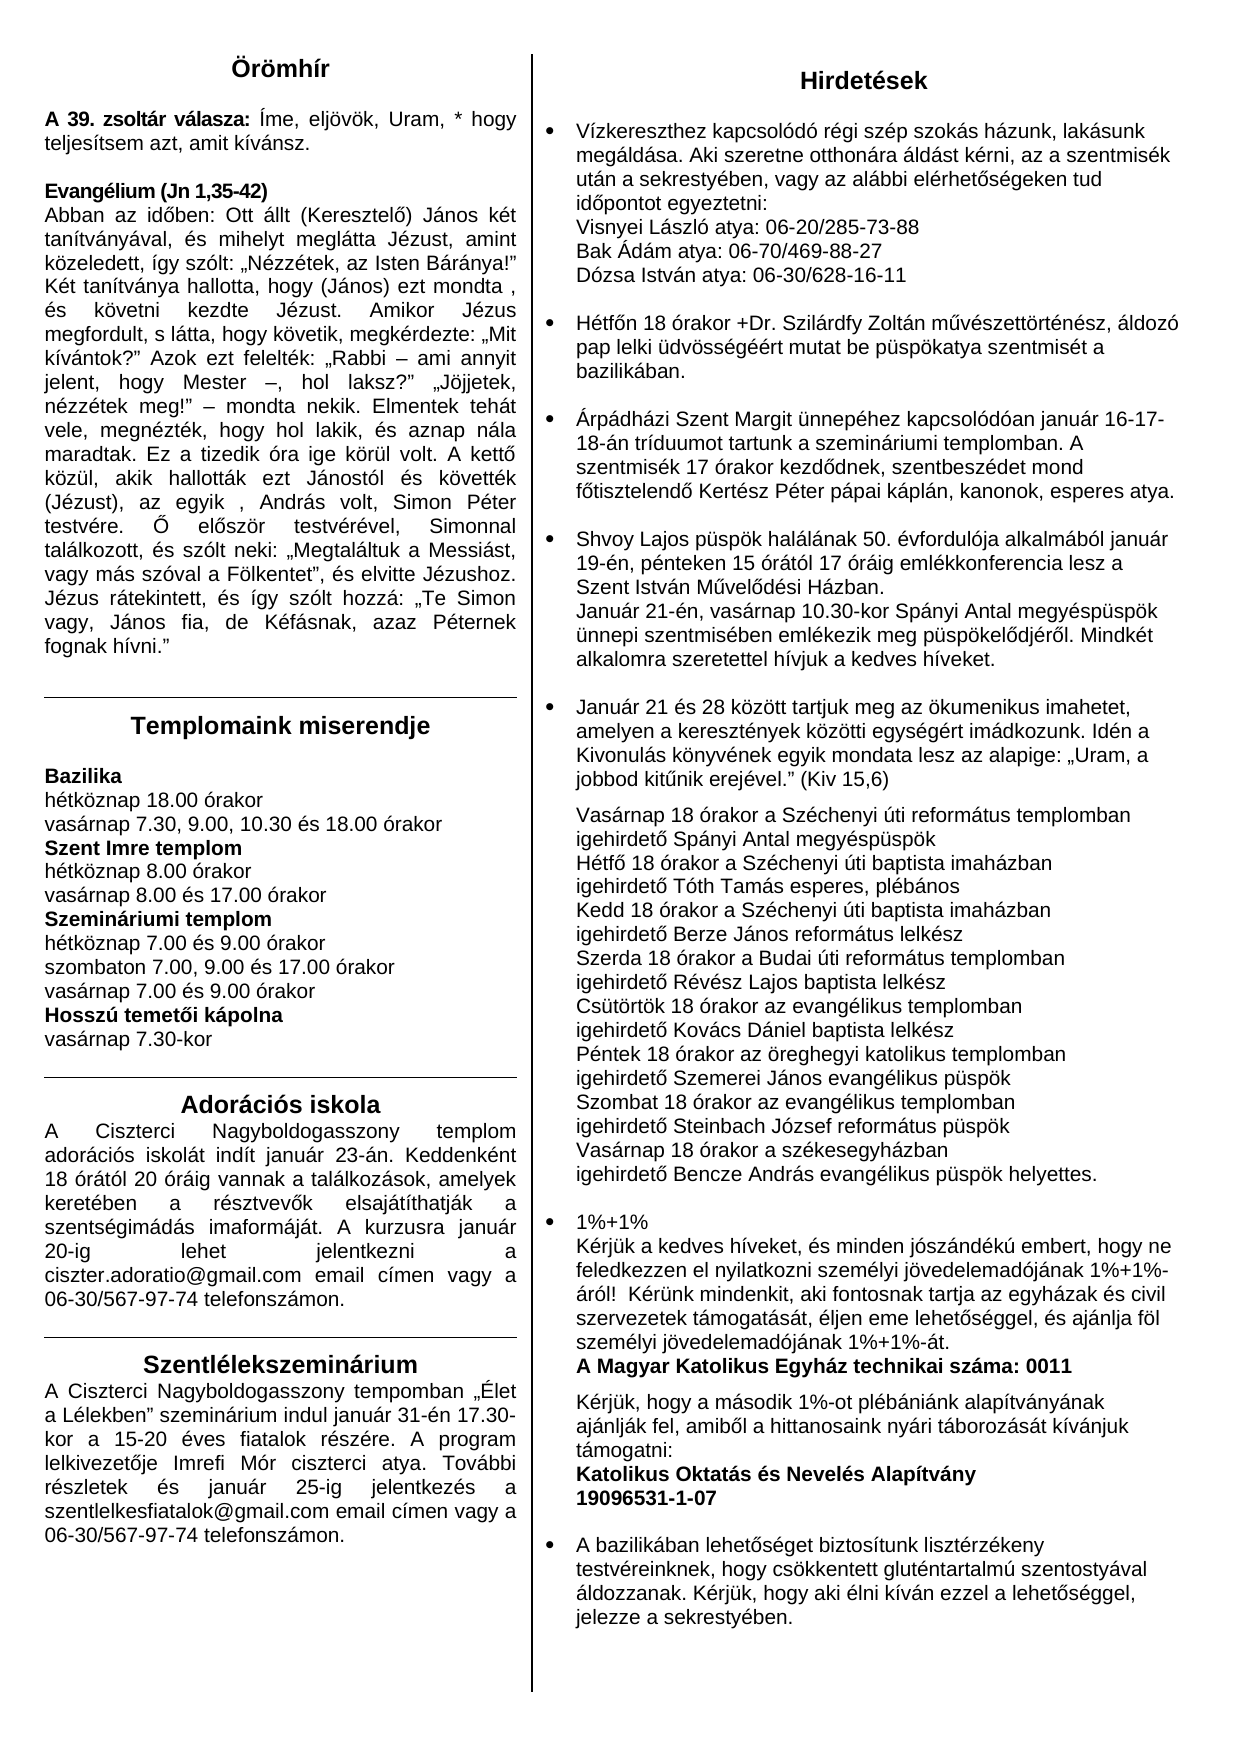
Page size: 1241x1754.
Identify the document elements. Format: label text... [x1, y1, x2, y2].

list Hétfőn 18 órakor +Dr. Szilárdfy Zoltán művészettörténész, áldozó pap lelki üdvösségéért mutat be püspökatya szentmisét a bazilikában. [546, 311, 1181, 407]
subtitle Adorációs iskola [44, 1091, 517, 1119]
list 1%+1% Kérjük a kedves híveket, és minden jószándékú embert, hogy ne feledkezzen el nyilatkozni személyi jövedelemadójának 1%+1%-áról! Kérünk mindenkit, aki fontosnak tartja az egyházak és civil szervezetek támogatását, éljen eme lehetőséggel, és ajánlja föl személyi jövedelemadójának 1%+1%-át. A Magyar Katolikus Egyház technikai száma: 0011 Kérjük, hogy a második 1%-ot plébániánk alapítványának ajánlják fel, amiből a hittanosaink nyári táborozását kívánjuk támogatni: Katolikus Oktatás és Nevelés Alapítvány 19096531-1-07 [546, 1210, 1181, 1533]
text vasárnap 7.30-kor [44, 1027, 517, 1051]
text A Ciszterci Nagyboldogasszony templom adorációs iskolát indít január 23-án. Keddenként 18 órától 20 óráig vannak a találkozások, amelyek keretében a résztvevők elsajátíthatják a szentségimádás imaformáját. A kurzusra január 20-ig lehet jelentkezni a ciszter.adoratio@gmail.com email címen vagy a 06-30/567-97-74 telefonszámon. [44, 1119, 517, 1311]
list Vízkereszthez kapcsolódó régi szép szokás házunk, lakásunk megáldása. Aki szeretne otthonára áldást kérni, az a szentmisék után a sekrestyében, vagy az alábbi elérhetőségeken tud időpontot egyeztetni: Visnyei László atya: 06-20/285-73-88 Bak Ádám atya: 06-70/469-88-27 Dózsa István atya: 06-30/628-16-11 [546, 119, 1181, 311]
text hétköznap 7.00 és 9.00 órakor [44, 931, 517, 955]
text Evangélium (Jn 1,35-42) [44, 178, 517, 202]
subtitle Örömhír [44, 54, 517, 83]
subtitle Hirdetések [546, 66, 1181, 95]
list Január 21 és 28 között tartjuk meg az ökumenikus imahetet, amelyen a keresztények közötti egységért imádkozunk. Idén a Kivonulás könyvének egyik mondata lesz az alapige: „Uram, a jobbod kitűnik erejével.” (Kiv 15,6) Vasárnap 18 órakor a Széchenyi úti református templomban igehirdető Spányi Antal megyéspüspök Hétfő 18 órakor a Széchenyi úti baptista imaházban igehirdető Tóth Tamás esperes, plébános Kedd 18 órakor a Széchenyi úti baptista imaházban igehirdető Berze János református lelkész Szerda 18 órakor a Budai úti református templomban igehirdető Révész Lajos baptista lelkész Csütörtök 18 órakor az evangélikus templomban igehirdető Kovács Dániel baptista lelkész Péntek 18 órakor az öreghegyi katolikus templomban igehirdető Szemerei János evangélikus püspök Szombat 18 órakor az evangélikus templomban igehirdető Steinbach József református püspök Vasárnap 18 órakor a székesegyházban igehirdető Bencze András evangélikus püspök helyettes. [546, 694, 1181, 1210]
subtitle Szentlélekszeminárium [44, 1351, 517, 1379]
subtitle Templomaink miserendje [44, 711, 517, 739]
text szombaton 7.00, 9.00 és 17.00 órakor [44, 955, 517, 979]
list Shvoy Lajos püspök halálának 50. évfordulója alkalmából január 19-én, pénteken 15 órától 17 óráig emlékkonferencia lesz a Szent István Művelődési Házban. Január 21-én, vasárnap 10.30-kor Spányi Antal megyéspüspök ünnepi szentmisében emlékezik meg püspökelődjéről. Mindkét alkalomra szeretettel hívjuk a kedves híveket. [546, 527, 1181, 694]
text Szent Imre templom hétköznap 8.00 órakor [44, 835, 517, 883]
list Árpádházi Szent Margit ünnepéhez kapcsolódóan január 16-17-18-án tríduumot tartunk a szemináriumi templomban. A szentmisék 17 órakor kezdődnek, szentbeszédet mond főtisztelendő Kertész Péter pápai káplán, kanonok, esperes atya. [546, 407, 1181, 527]
text Abban az időben: Ott állt (Keresztelő) János két tanítványával, és mihelyt meglátta Jézust, amint közeledett, így szólt: „Nézzétek, az Isten Báránya!” Két tanítványa hallotta, hogy (János) ezt mondta , és követni kezdte Jézust. Amikor Jézus megfordult, s látta, hogy követik, megkérdezte: „Mit kívántok?” Azok ezt felelték: „Rabbi – ami annyit jelent, hogy Mester –, hol laksz?” „Jöjjetek, nézzétek meg!” – mondta nekik. Elmentek tehát vele, megnézték, hogy hol lakik, és aznap nála maradtak. Ez a tizedik óra ige körül volt. A kettő közül, akik hallották ezt Jánostól és követték (Jézust), az egyik , András volt, Simon Péter testvére. Ő először testvérével, Simonnal találkozott, és szólt neki: „Megtaláltuk a Messiást, vagy más szóval a Fölkentet”, és elvitte Jézushoz. Jézus rátekintett, és így szólt hozzá: „Te Simon vagy, János fia, de Kéfásnak, azaz Péternek fognak hívni.” [44, 202, 517, 661]
text vasárnap 7.00 és 9.00 órakor [44, 979, 517, 1003]
text Szemináriumi templom [44, 907, 517, 931]
text Bazilika hétköznap 18.00 órakor vasárnap 7.30, 9.00, 10.30 és 18.00 órakor [44, 763, 517, 835]
text vasárnap 8.00 és 17.00 órakor [44, 883, 517, 907]
text A Ciszterci Nagyboldogasszony tempomban „Élet a Lélekben” szeminárium indul január 31-én 17.30-kor a 15-20 éves fiatalok részére. A program lelkivezetője Imrefi Mór ciszterci atya. További részletek és január 25-ig jelentkezés a szentlelkesfiatalok@gmail.com email címen vagy a 06-30/567-97-74 telefonszámon. [44, 1379, 517, 1547]
list A bazilikában lehetőséget biztosítunk lisztérzékeny testvéreinknek, hogy csökkentett gluténtartalmú szentostyával áldozzanak. Kérjük, hogy aki élni kíván ezzel a lehetőséggel, jelezze a sekrestyében. [546, 1533, 1181, 1629]
text A 39. zsoltár válasza: Íme, eljövök, Uram, * hogy teljesítsem azt, amit kívánsz. [44, 107, 517, 154]
text Hosszú temetői kápolna [44, 1003, 517, 1027]
